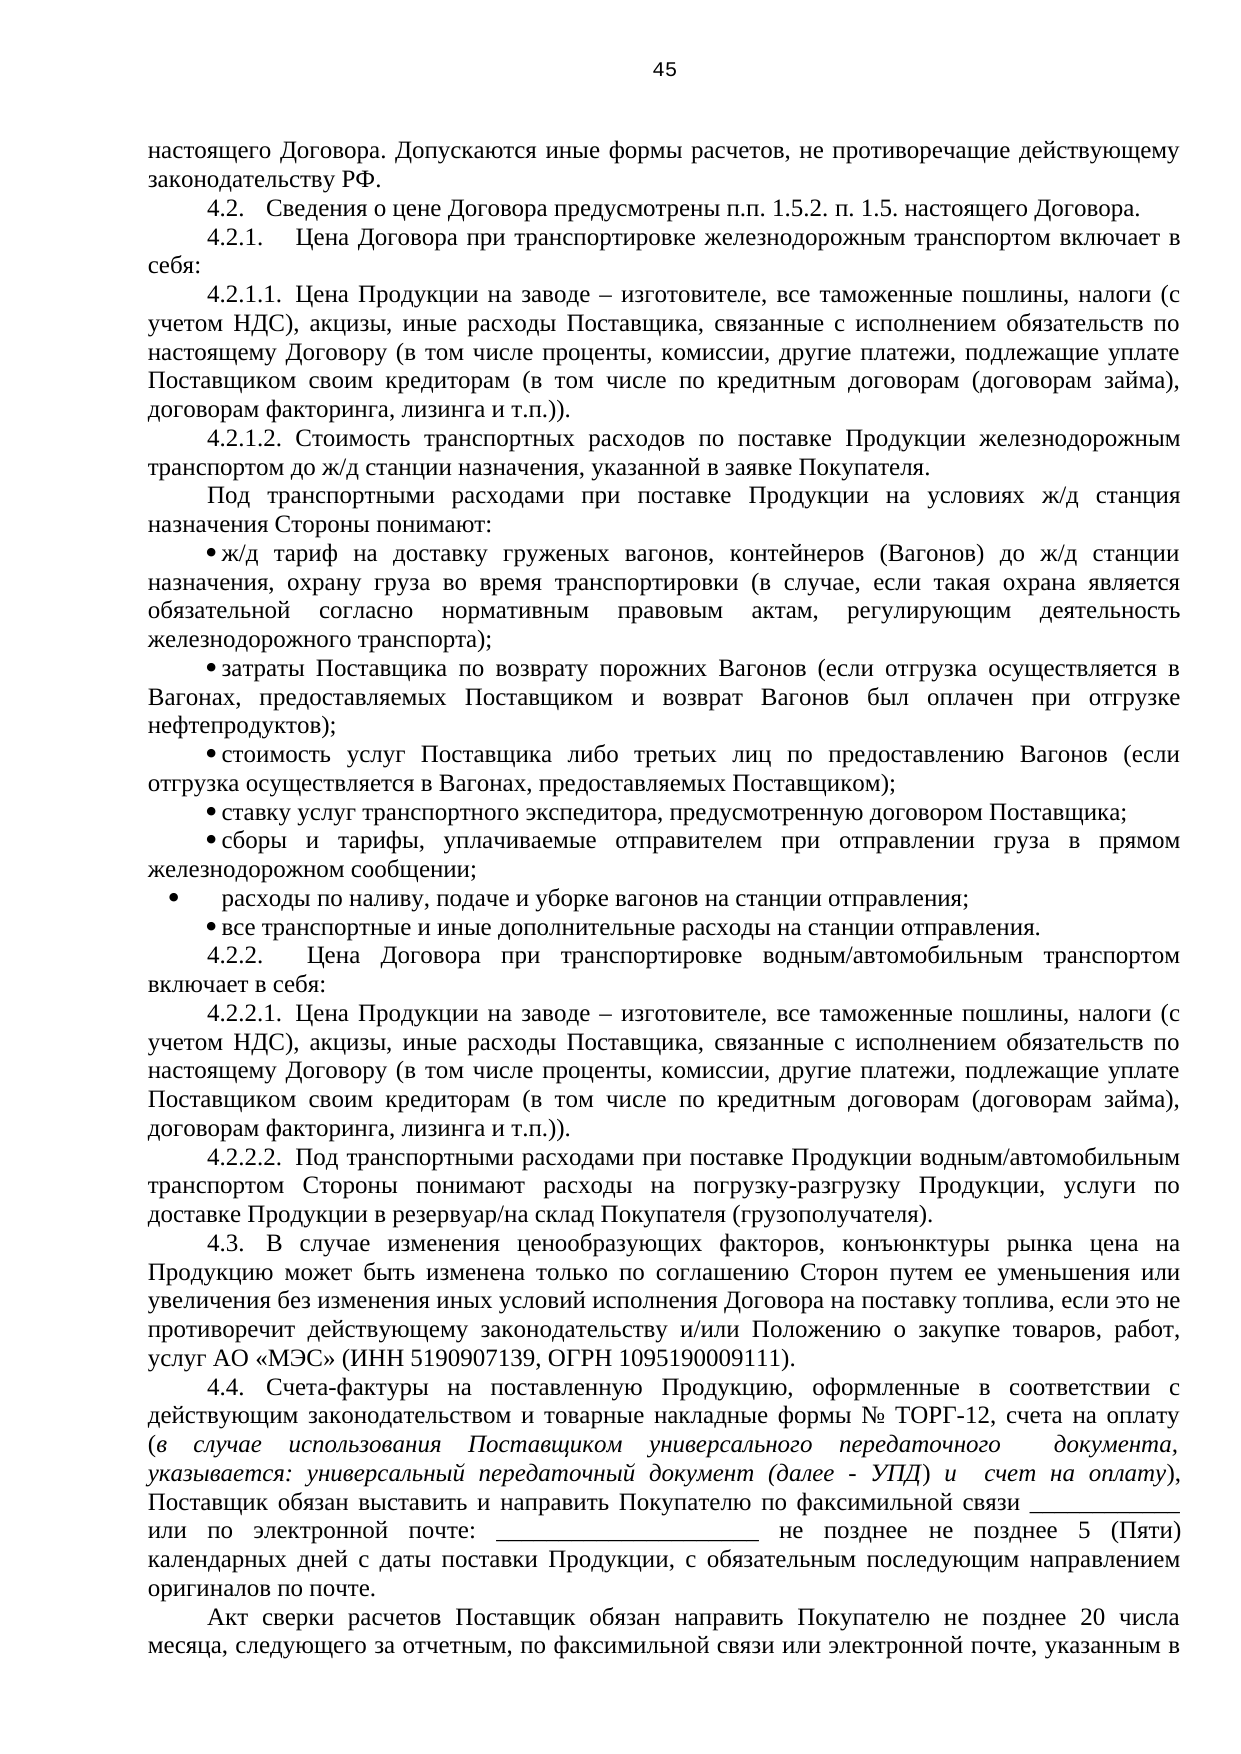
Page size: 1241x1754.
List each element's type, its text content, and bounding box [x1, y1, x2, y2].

list Цена Договора при транспортировке железнодорожным транспортом включает в себя: [148, 222, 1181, 279]
list Счета-фактуры на поставленную Продукцию, оформленные в соответствии с действующим законодательством и товарные накладные формы № ТОРГ-12, счета на оплату (в случае использования Поставщиком универсального передаточного документа, указывается: универсальный передаточный документ (далее - УПД) и счет на оплату), Поставщик обязан выставить и направить Покупателю по факсимильной связи ____________ или по электронной почте: _____________________ не позднее не позднее 5 (Пяти) календарных дней с даты поставки Продукции, с обязательным последующим направлением оригиналов по почте. [148, 1372, 1181, 1602]
list расходы по наливу, подаче и уборке вагонов на станции отправления; [148, 883, 1181, 912]
list ж/д тариф на доставку груженых вагонов, контейнеров (Вагонов) до ж/д станции назначения, охрану груза во время транспортировки (в случае, если такая охрана является обязательной согласно нормативным правовым актам, регулирующим деятельность железнодорожного транспорта); [148, 538, 1181, 653]
list Цена Продукции на заводе – изготовителе, все таможенные пошлины, налоги (с учетом НДС), акцизы, иные расходы Поставщика, связанные с исполнением обязательств по настоящему Договору (в том числе проценты, комиссии, другие платежи, подлежащие уплате Поставщиком своим кредиторам (в том числе по кредитным договорам (договорам займа), договорам факторинга, лизинга и т.п.)). [148, 279, 1181, 423]
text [148, 1602, 1181, 1659]
list сборы и тарифы, уплачиваемые отправителем при отправлении груза в прямом железнодорожном сообщении; [148, 825, 1181, 883]
list стоимость услуг Поставщика либо третьих лиц по предоставлению Вагонов (если отгрузка осуществляется в Вагонах, предоставляемых Поставщиком); [148, 739, 1181, 797]
list Стоимость транспортных расходов по поставке Продукции железнодорожным транспортом до ж/д станции назначения, указанной в заявке Покупателя. [148, 423, 1181, 480]
text Под транспортными расходами при поставке Продукции на условиях ж/д станция назначения Стороны понимают: [148, 480, 1181, 538]
list ставку услуг транспортного экспедитора, предусмотренную договором Поставщика; [148, 797, 1181, 825]
list затраты Поставщика по возврату порожних Вагонов (если отгрузка осуществляется в Вагонах, предоставляемых Поставщиком и возврат Вагонов был оплачен при отгрузке нефтепродуктов); [148, 653, 1181, 739]
list В случае изменения ценообразующих факторов, конъюнктуры рынка цена на Продукцию может быть изменена только по соглашению Сторон путем ее уменьшения или увеличения без изменения иных условий исполнения Договора на поставку топлива, если это не противоречит действующему законодательству и/или Положению о закупке товаров, работ, услуг АО «МЭС» (ИНН 5190907139, ОГРН 1095190009111). [148, 1228, 1181, 1372]
list Под транспортными расходами при поставке Продукции водным/автомобильным транспортом Стороны понимают расходы на погрузку-разгрузку Продукции, услуги по доставке Продукции в резервуар/на склад Покупателя (грузополучателя). [148, 1142, 1181, 1228]
list Цена Продукции на заводе – изготовителе, все таможенные пошлины, налоги (с учетом НДС), акцизы, иные расходы Поставщика, связанные с исполнением обязательств по настоящему Договору (в том числе проценты, комиссии, другие платежи, подлежащие уплате Поставщиком своим кредиторам (в том числе по кредитным договорам (договорам займа), договорам факторинга, лизинга и т.п.)). [148, 998, 1181, 1142]
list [148, 135, 1181, 193]
list Цена Договора при транспортировке водным/автомобильным транспортом включает в себя: [148, 940, 1181, 998]
list все транспортные и иные дополнительные расходы на станции отправления. [148, 912, 1181, 940]
list Сведения о цене Договора предусмотрены п.п. 1.5.2. п. 1.5. настоящего Договора. [148, 193, 1181, 222]
